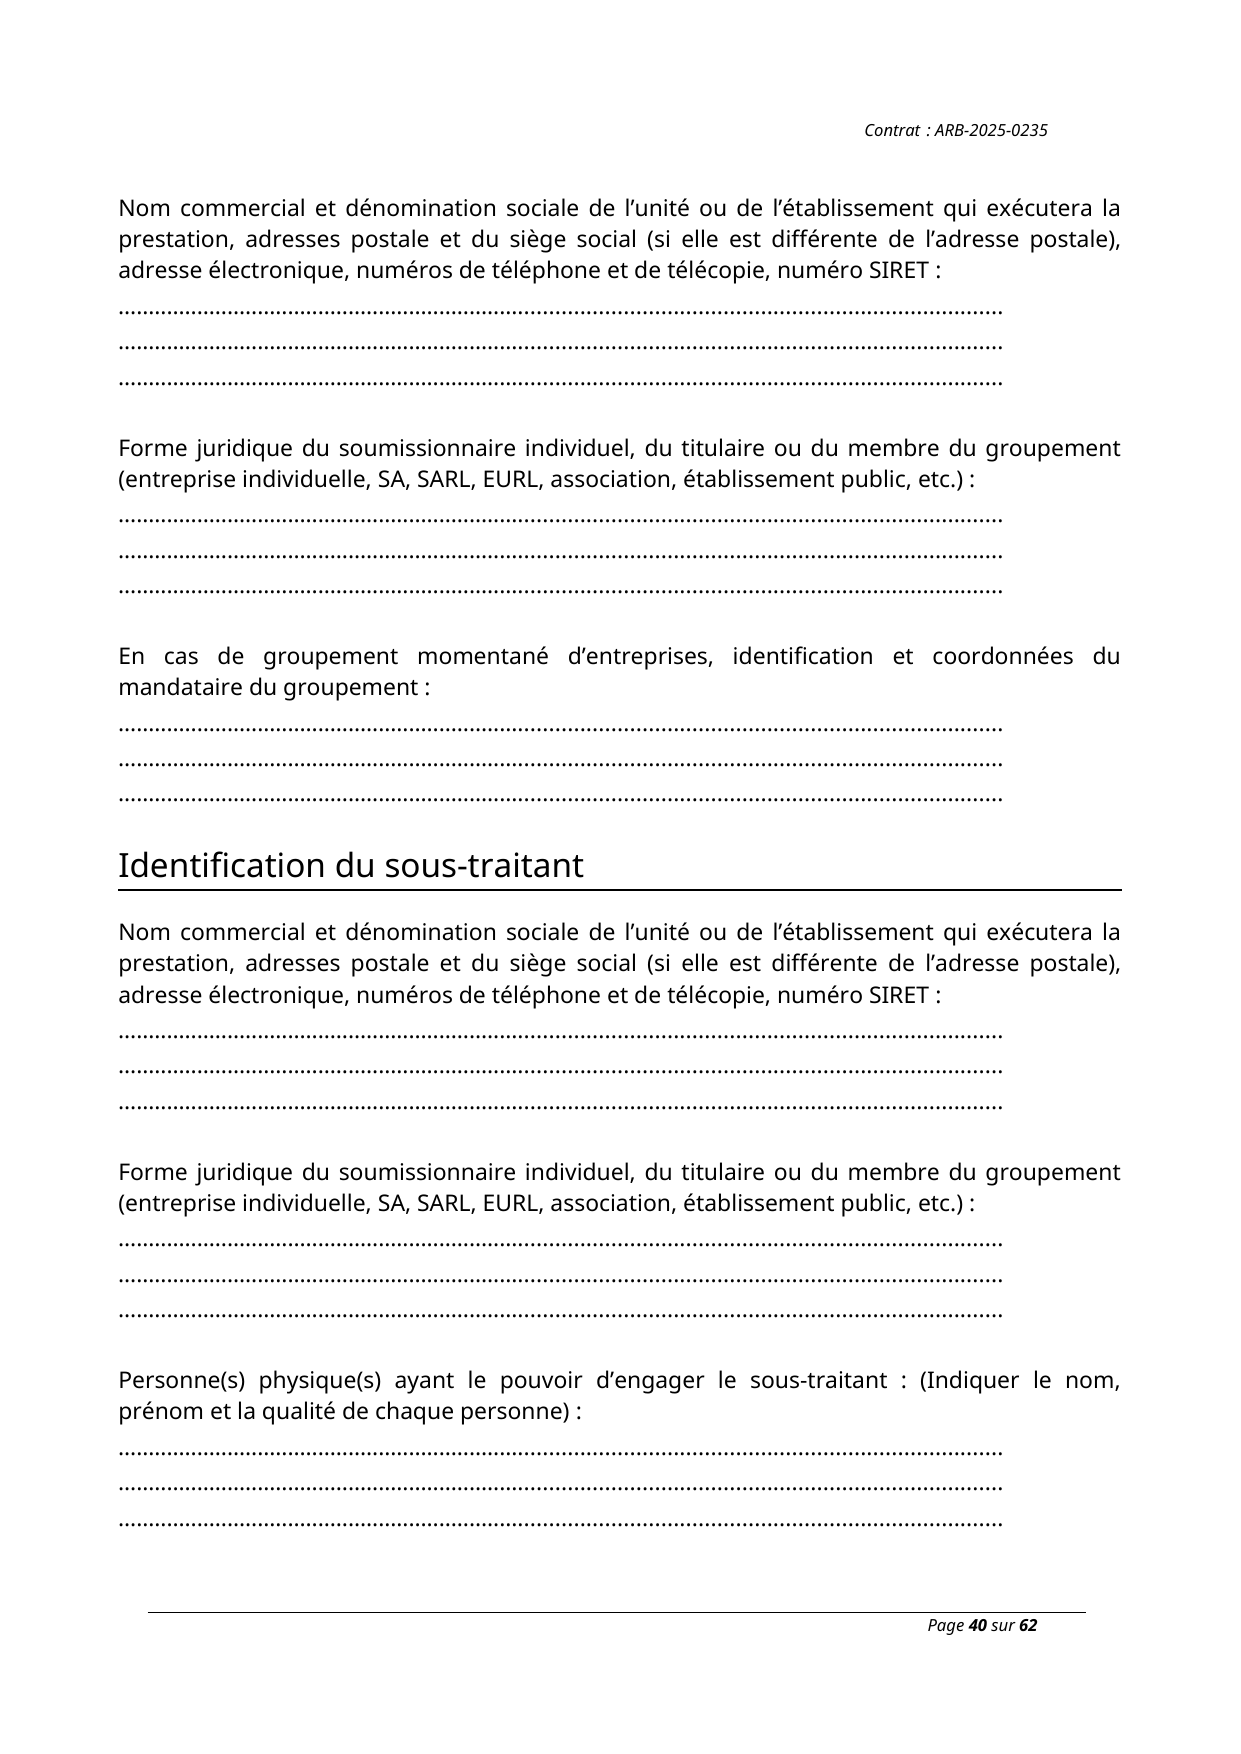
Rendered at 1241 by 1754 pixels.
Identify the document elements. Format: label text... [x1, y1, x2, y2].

text Nom commercial et dénomination sociale de l’unité ou de l’établissement qui exécutera la prestation, adresses postale et du siège social (si elle est différente de l’adresse postale), adresse électronique, numéros de téléphone et de télécopie, numéro SIRET : [118, 916, 1122, 1010]
text En cas de groupement momentané d’entreprises, identification et coordonnées du mandataire du groupement : [118, 640, 1122, 702]
text Nom commercial et dénomination sociale de l’unité ou de l’établissement qui exécutera la prestation, adresses postale et du siège social (si elle est différente de l’adresse postale), adresse électronique, numéros de téléphone et de télécopie, numéro SIRET : [118, 192, 1122, 286]
text Personne(s) physique(s) ayant le pouvoir d’engager le sous-traitant : (Indiquer le nom, prénom et la qualité de chaque personne) : [118, 1364, 1122, 1426]
text Forme juridique du soumissionnaire individuel, du titulaire ou du membre du groupement (entreprise individuelle, SA, SARL, EURL, association, établissement public, etc.) : [118, 432, 1122, 494]
text Forme juridique du soumissionnaire individuel, du titulaire ou du membre du groupement (entreprise individuelle, SA, SARL, EURL, association, établissement public, etc.) : [118, 1156, 1122, 1218]
text Identification du sous-traitant [118, 842, 1122, 889]
